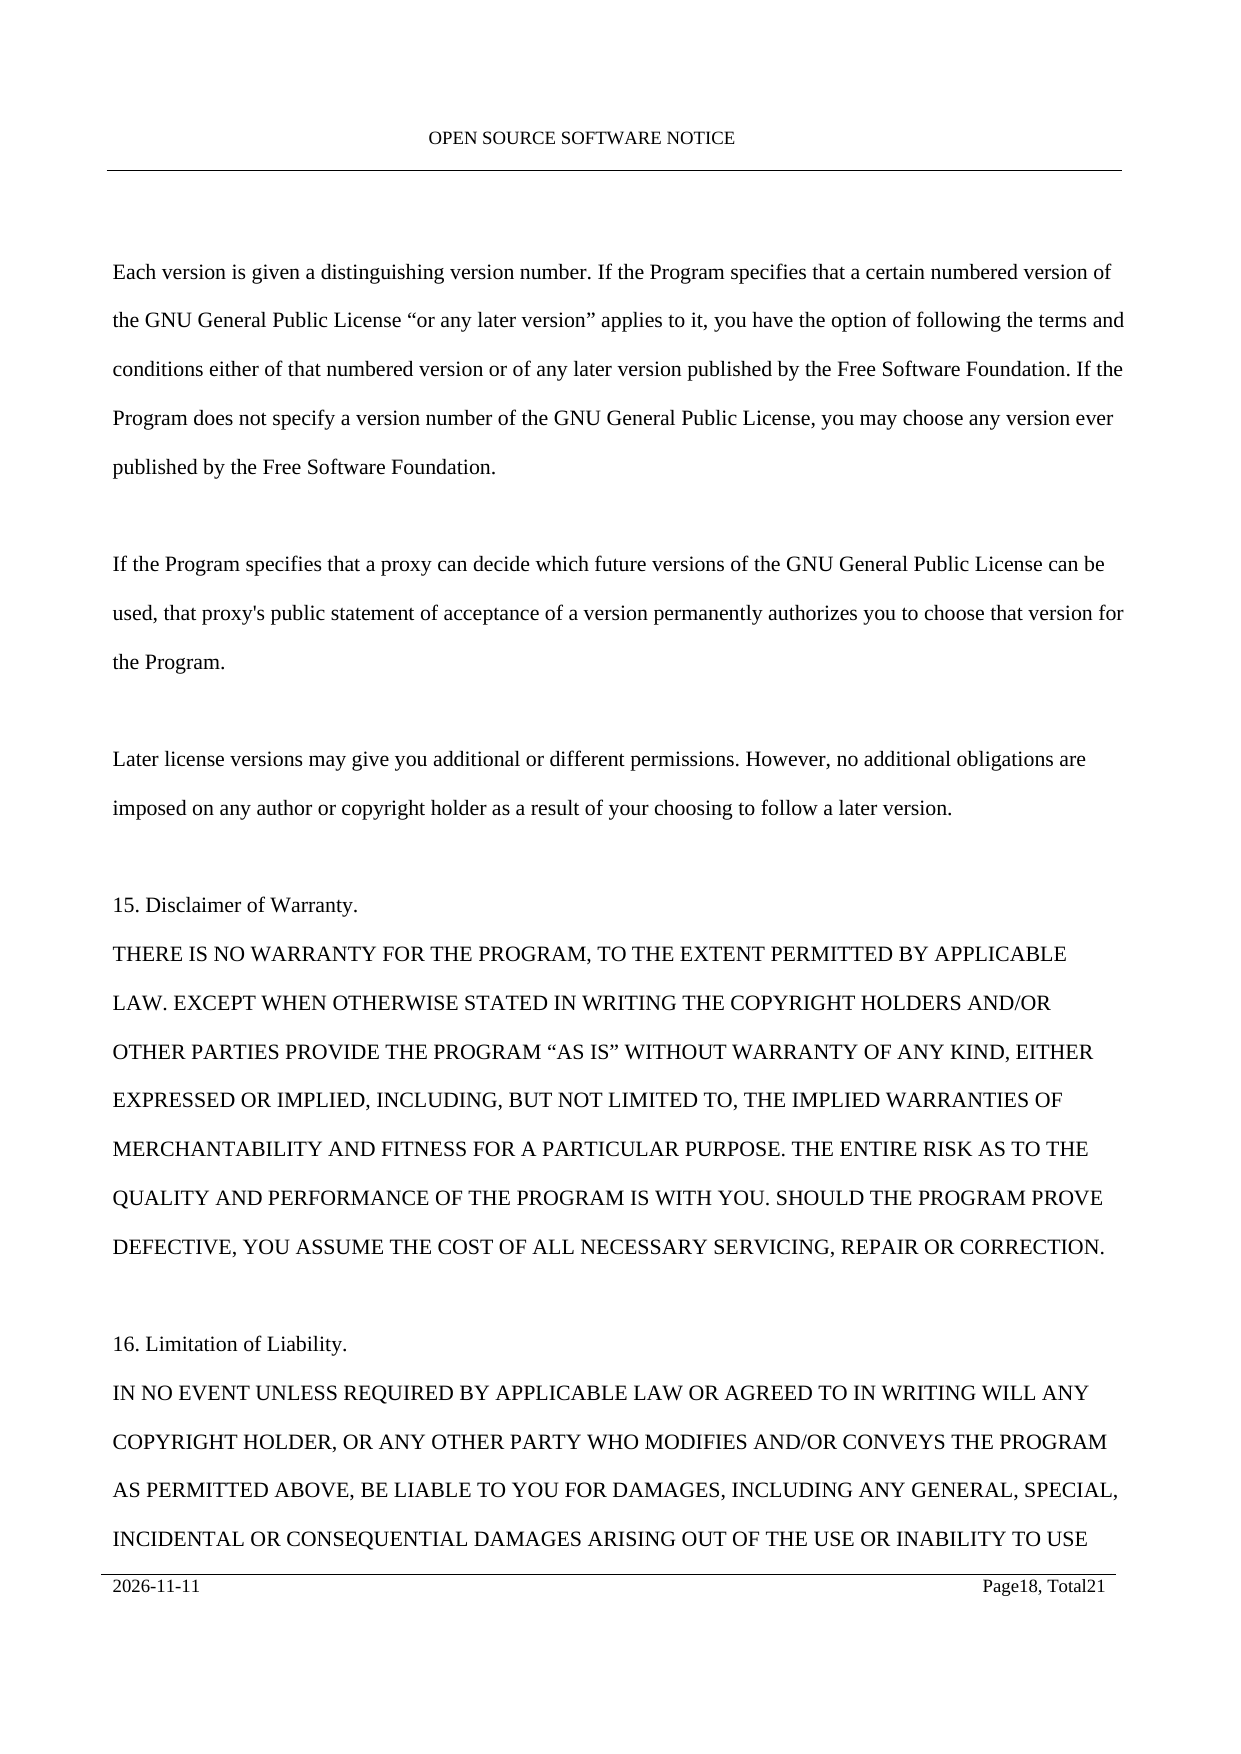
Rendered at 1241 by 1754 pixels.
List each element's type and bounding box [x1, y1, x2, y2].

text [112, 206, 1128, 1555]
